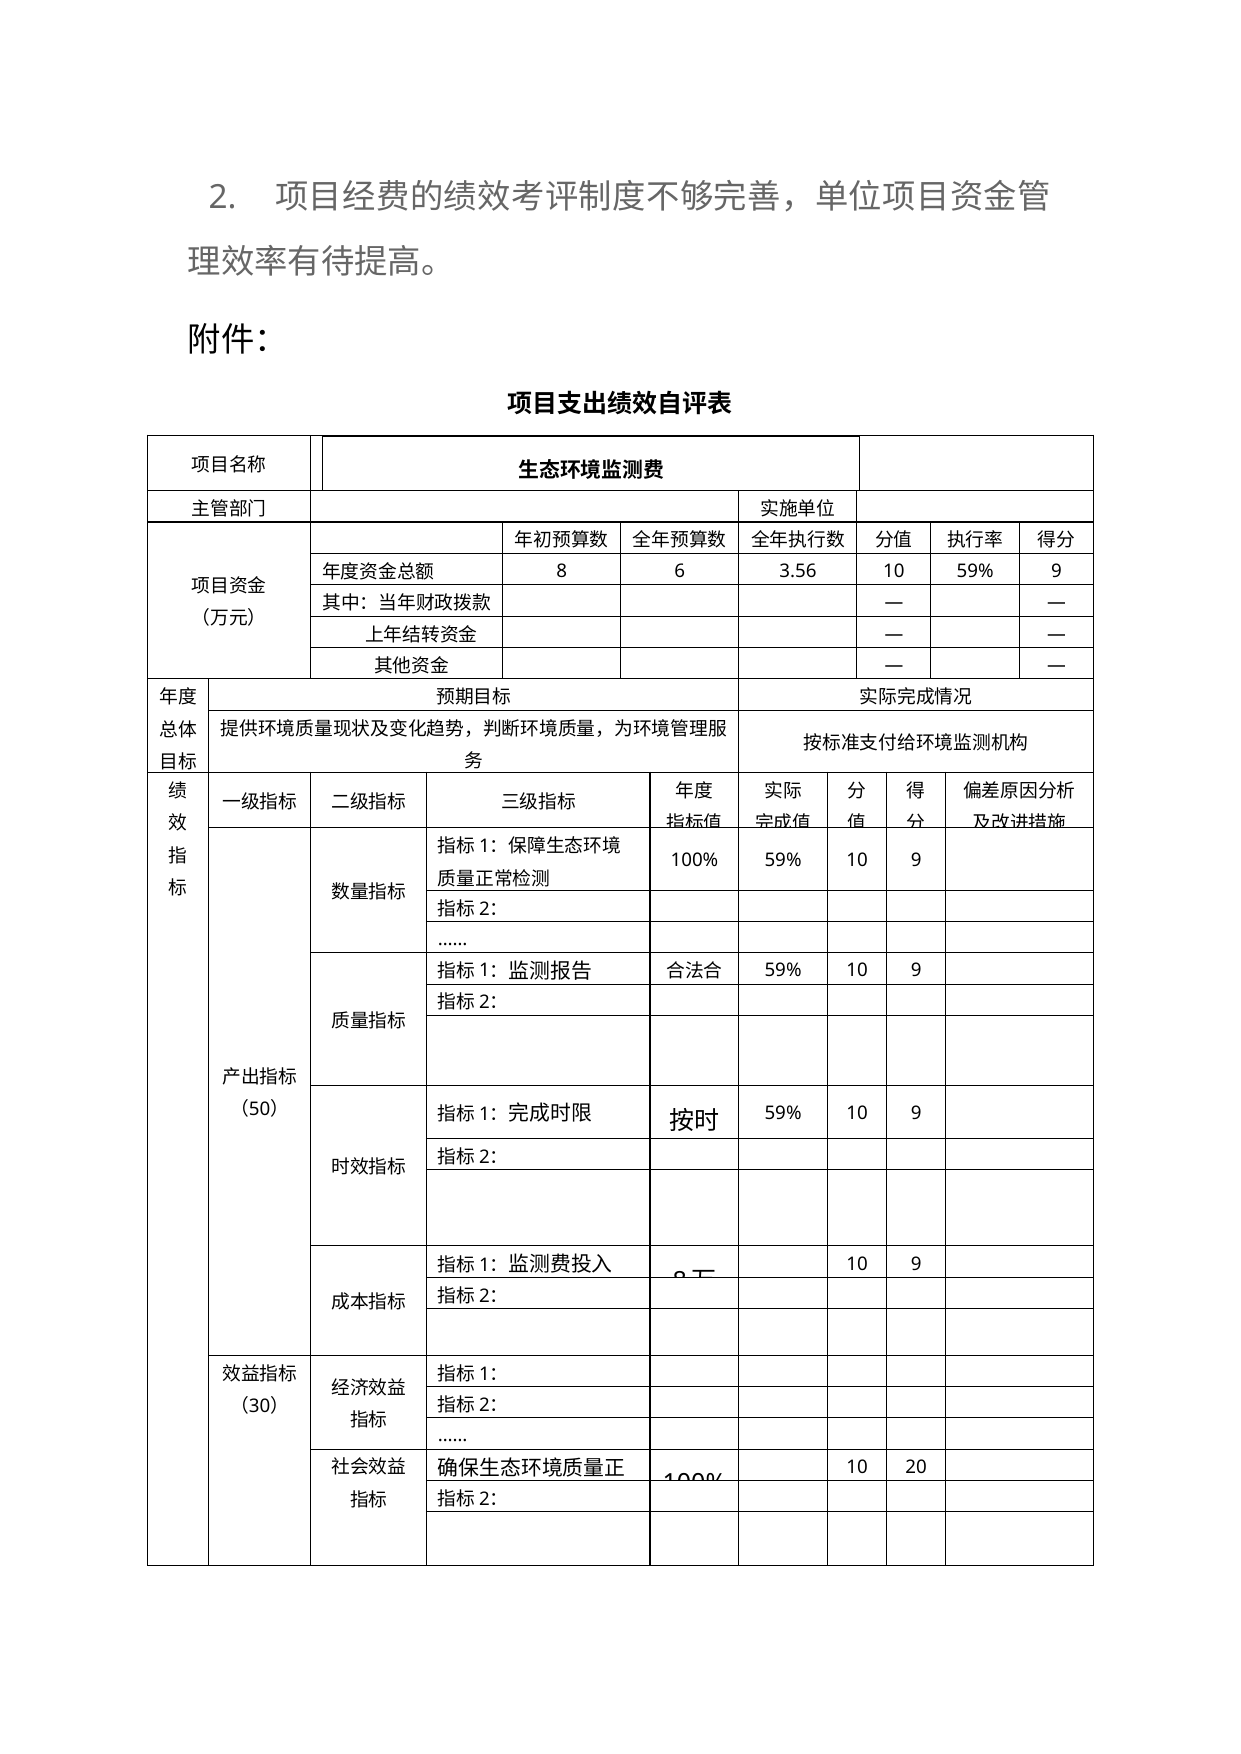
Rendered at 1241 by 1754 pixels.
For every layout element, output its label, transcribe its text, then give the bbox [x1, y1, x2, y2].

table_cell [739, 922, 827, 952]
table_cell [828, 1512, 886, 1565]
table_cell [621, 617, 738, 647]
table_cell 其中：当年财政拨款 [311, 585, 502, 616]
table_cell — [857, 648, 930, 678]
table_cell 实际完成情况 [739, 679, 1093, 709]
table_cell 项目资金 （万元） [148, 523, 310, 678]
table_cell 分值 [857, 523, 930, 553]
table_cell 指标2： [427, 1387, 649, 1417]
table_cell 实际 完成值 [739, 773, 827, 827]
table_cell [828, 1170, 886, 1245]
table_cell [828, 891, 886, 921]
table_cell [739, 1278, 827, 1308]
table_cell 指标1：监测报告 [427, 953, 649, 983]
table_cell [651, 1481, 738, 1511]
table_cell [887, 1309, 945, 1355]
table_cell [857, 491, 1093, 521]
table_cell 其他资金 [311, 648, 502, 678]
table_cell [739, 1139, 827, 1169]
table_cell [651, 1387, 738, 1417]
table_cell [739, 1450, 827, 1480]
table_cell 年初预算数 [503, 523, 620, 553]
table_cell [739, 617, 856, 647]
table_cell [887, 1418, 945, 1448]
table_cell 预期目标 [209, 679, 738, 709]
table_cell 20 [887, 1450, 945, 1480]
table_cell 10 [828, 828, 886, 890]
table_cell — [857, 585, 930, 616]
table_cell 偏差原因分析及改进措施 [946, 773, 1093, 827]
table_cell 8 [503, 554, 620, 584]
table_cell 全年预算数 [621, 523, 738, 553]
table_cell [621, 648, 738, 678]
table_cell 时效指标 [311, 1086, 426, 1245]
table_cell 按时出具 [651, 1086, 738, 1138]
table_cell 分值 [828, 773, 886, 827]
table_cell 得分 [887, 773, 945, 827]
table_cell 成本指标 [311, 1246, 426, 1355]
table_cell 指标2： [427, 891, 649, 921]
table_cell 经济效益 指标 [311, 1356, 426, 1448]
table_cell [931, 585, 1019, 616]
table_cell [651, 922, 738, 952]
table_cell — [1020, 617, 1093, 647]
table_cell [946, 1418, 1093, 1448]
table_cell 100% [651, 828, 738, 890]
table_cell [828, 1356, 886, 1386]
table_cell 59% [739, 828, 827, 890]
table_cell 合法合规性 [651, 953, 738, 983]
table_cell [946, 1512, 1093, 1565]
table_cell — [1020, 585, 1093, 616]
table_cell [887, 922, 945, 952]
table_cell [651, 1418, 738, 1448]
table_cell [946, 891, 1093, 921]
table_cell [828, 1016, 886, 1085]
table_cell [931, 617, 1019, 647]
table_cell [946, 1309, 1093, 1355]
table_cell 三级指标 [427, 773, 649, 827]
table_cell [651, 985, 738, 1015]
table_cell [946, 1246, 1093, 1277]
table_cell 10 [828, 1450, 886, 1480]
table_cell [739, 1512, 827, 1565]
table_cell [739, 891, 827, 921]
text 项目支出绩效自评表 [187, 369, 1053, 434]
table_cell [946, 1139, 1093, 1169]
table_cell 提供环境质量现状及变化趋势，判断环境质量，为环境管理服务 [209, 711, 738, 772]
table_cell 10 [857, 554, 930, 584]
table_cell [427, 1512, 649, 1565]
table_cell [828, 1481, 886, 1511]
table_header [323, 437, 859, 490]
table_cell 实施单位 [739, 491, 856, 521]
table_cell 6 [621, 554, 738, 584]
table_cell [739, 1170, 827, 1245]
table_cell 59% [739, 1086, 827, 1138]
table_cell 产出指标 （50） [209, 828, 310, 1355]
table_cell [946, 953, 1093, 983]
table_cell [739, 1387, 827, 1417]
table_cell 得分 [1020, 523, 1093, 553]
table_cell [651, 1278, 738, 1308]
table_cell 3.56 [739, 554, 856, 584]
table_cell 按标准支付给环境监测机构 [739, 711, 1093, 772]
table_cell — [1020, 648, 1093, 678]
table_cell [739, 1481, 827, 1511]
table_cell [311, 491, 738, 521]
table_cell [828, 1139, 886, 1169]
table_cell 绩 效 指 标 [148, 773, 208, 1565]
table_cell [931, 648, 1019, 678]
table_cell [427, 1170, 649, 1245]
table_cell [946, 922, 1093, 952]
table_cell 9 [887, 1086, 945, 1138]
table_cell [739, 1356, 827, 1386]
table_cell [503, 585, 620, 616]
table_cell [887, 1356, 945, 1386]
table_cell 确保生态环境质量正常检测 [427, 1450, 649, 1480]
table_cell 二级指标 [311, 773, 426, 827]
table_cell [887, 1512, 945, 1565]
table_cell 主管部门 [148, 491, 310, 521]
table_cell [828, 1387, 886, 1417]
table_cell [503, 648, 620, 678]
table_cell [887, 1278, 945, 1308]
table_cell — [857, 617, 930, 647]
table_cell [651, 1170, 738, 1245]
table_cell 指标2： [427, 985, 649, 1015]
text 附件： [187, 304, 1053, 369]
table_cell 59% [739, 953, 827, 983]
table_cell [887, 1016, 945, 1085]
table_cell [946, 985, 1093, 1015]
table_cell 指标1： [427, 1356, 649, 1386]
table_cell [651, 1309, 738, 1355]
table_cell 8万元 [651, 1246, 738, 1277]
table_cell 9 [887, 1246, 945, 1277]
table_cell 一级指标 [209, 773, 310, 827]
table_cell [651, 1139, 738, 1169]
table_cell …… [427, 1418, 649, 1448]
table_header [860, 436, 1093, 490]
table_cell [621, 585, 738, 616]
table_cell 指标2： [427, 1481, 649, 1511]
table_cell [887, 1387, 945, 1417]
table_cell [946, 1086, 1093, 1138]
table_cell [946, 1356, 1093, 1386]
table_cell [946, 1481, 1093, 1511]
table_cell 指标2： [427, 1278, 649, 1308]
table_cell 指标2： [427, 1139, 649, 1169]
table_cell 100% [651, 1450, 738, 1480]
table_cell 9 [1020, 554, 1093, 584]
table_cell 社会效益 指标 [311, 1450, 426, 1565]
table_cell 指标1：保障生态环境质量正常检测 [427, 828, 649, 890]
table_cell …… [427, 922, 649, 952]
table_cell 指标1：完成时限 [427, 1086, 649, 1138]
table_cell [427, 1016, 649, 1085]
table_cell 10 [828, 953, 886, 983]
table_cell [427, 1309, 649, 1355]
table_cell [739, 1246, 827, 1277]
table_cell [739, 648, 856, 678]
table_cell 指标1：监测费投入 [427, 1246, 649, 1277]
table_cell [739, 1016, 827, 1085]
table_cell 数量指标 [311, 828, 426, 952]
table_cell 10 [828, 1086, 886, 1138]
table_cell [887, 985, 945, 1015]
table_cell [503, 617, 620, 647]
table_cell 效益指标 （30） [209, 1356, 310, 1565]
table_cell [651, 1016, 738, 1085]
table_cell [828, 922, 886, 952]
table_cell [887, 1170, 945, 1245]
table_cell 年度总体目标 [148, 679, 208, 772]
table_cell [828, 985, 886, 1015]
table_cell [311, 523, 502, 553]
table_cell 质量指标 [311, 953, 426, 1085]
table_cell 全年执行数 [739, 523, 856, 553]
table_cell [828, 1278, 886, 1308]
table_cell [946, 1450, 1093, 1480]
table_cell [651, 1356, 738, 1386]
table_cell 59% [931, 554, 1019, 584]
table_cell [946, 828, 1093, 890]
table_cell 9 [887, 828, 945, 890]
table_cell [651, 1512, 738, 1565]
table_cell [828, 1309, 886, 1355]
table_cell 上年结转资金 [311, 617, 502, 647]
table_cell [739, 585, 856, 616]
table_cell [739, 1418, 827, 1448]
table_cell 9 [887, 953, 945, 983]
table_cell [739, 1309, 827, 1355]
table_cell 10 [828, 1246, 886, 1277]
table_cell 执行率 [931, 523, 1019, 553]
table_cell [946, 1387, 1093, 1417]
list 项目经费的绩效考评制度不够完善，单位项目资金管理效率有待提高。 [187, 162, 1053, 292]
table_cell [946, 1170, 1093, 1245]
table_cell [651, 891, 738, 921]
table_cell [828, 1418, 886, 1448]
table_cell [739, 985, 827, 1015]
table_cell [946, 1278, 1093, 1308]
table_cell [946, 1016, 1093, 1085]
table_cell 年度 指标值 [651, 773, 738, 827]
table_cell [887, 1481, 945, 1511]
table_header [311, 436, 322, 490]
table_cell [887, 891, 945, 921]
table_header 项目名称 [148, 436, 310, 490]
table_cell 年度资金总额 [311, 554, 502, 584]
table_cell [887, 1139, 945, 1169]
